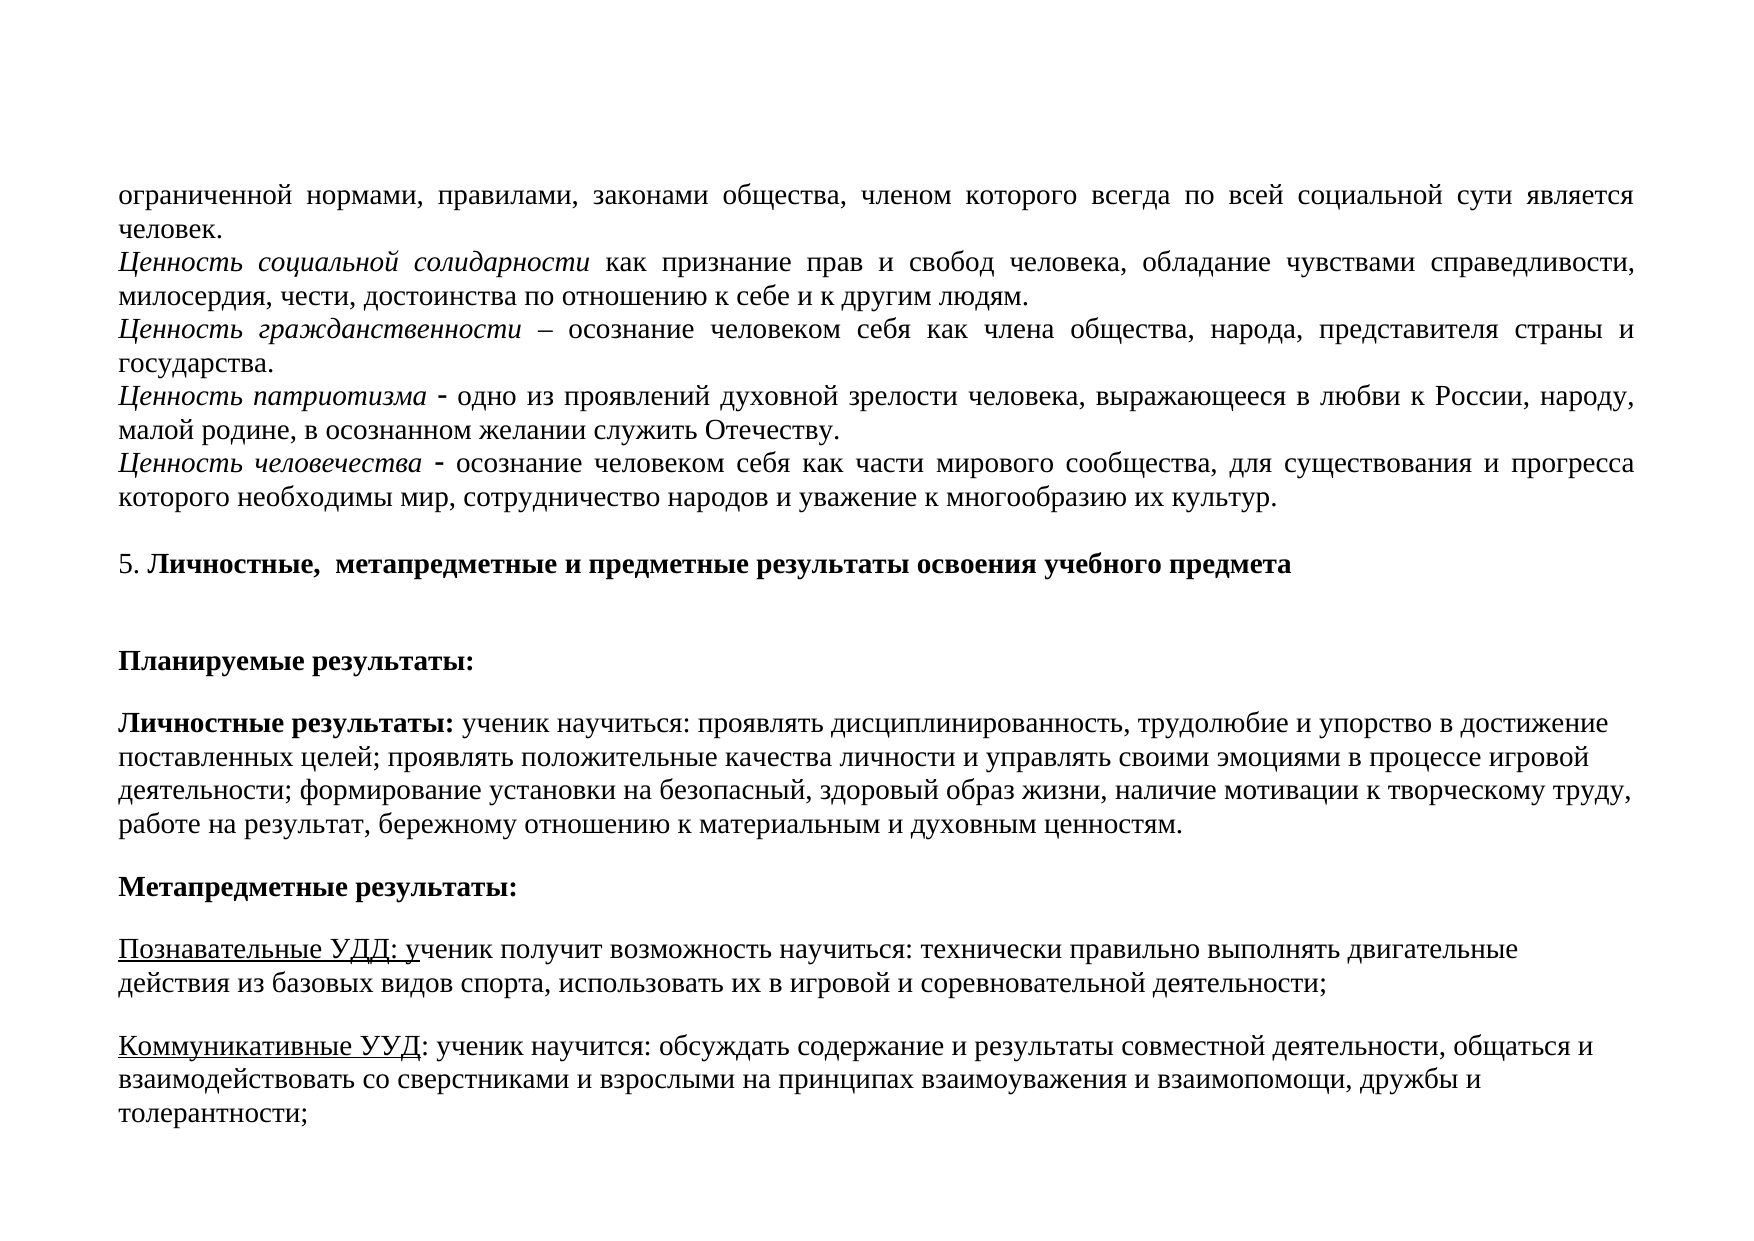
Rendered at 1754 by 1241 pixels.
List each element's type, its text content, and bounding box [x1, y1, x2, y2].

text Личностные результаты: ученик научиться: проявлять дисциплинированность, трудолюбие и упорство в достижение поставленных целей; проявлять положительные качества личности и управлять своими эмоциями в процессе игровой деятельности; формирование установки на безопасный, здоровый образ жизни, наличие мотивации к творческому труду, работе на результат, бережному отношению к материальным и духовным ценностям. [118, 705, 1636, 839]
text Ценность социальной солидарности как признание прав и свобод человека, обладание чувствами справедливости, милосердия, чести, достоинства по отношению к себе и к другим людям. [118, 244, 1636, 311]
text Ценность человечества осознание человеком себя как части мирового сообщества, для существования и прогресса которого необходимы мир, сотрудничество народов и уважение к многообразию их культур. [118, 446, 1636, 513]
text Коммуникативные УУД: ученик научится: обсуждать содержание и результаты совместной деятельности, общаться и взаимодействовать со сверстниками и взрослыми на принципах взаимоуважения и взаимопомощи, дружбы и толерантности; [118, 1028, 1636, 1128]
text Познавательные УДД: ученик получит возможность научиться: технически правильно выполнять двигательные действия из базовых видов спорта, использовать их в игровой и соревновательной деятельности; [118, 931, 1636, 998]
text Планируемые результаты: [118, 643, 1636, 676]
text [118, 177, 1636, 244]
text Метапредметные результаты: [118, 869, 1636, 902]
text Ценность гражданственности – осознание человеком себя как члена общества, народа, представителя страны и государства. [118, 311, 1636, 378]
text Ценность патриотизма одно из проявлений духовной зрелости человека, выражающееся в любви к России, народу, малой родине, в осознанном желании служить Отечеству. [118, 378, 1636, 446]
text 5. Личностные, метапредметные и предметные результаты освоения учебного предмета [118, 546, 1636, 580]
